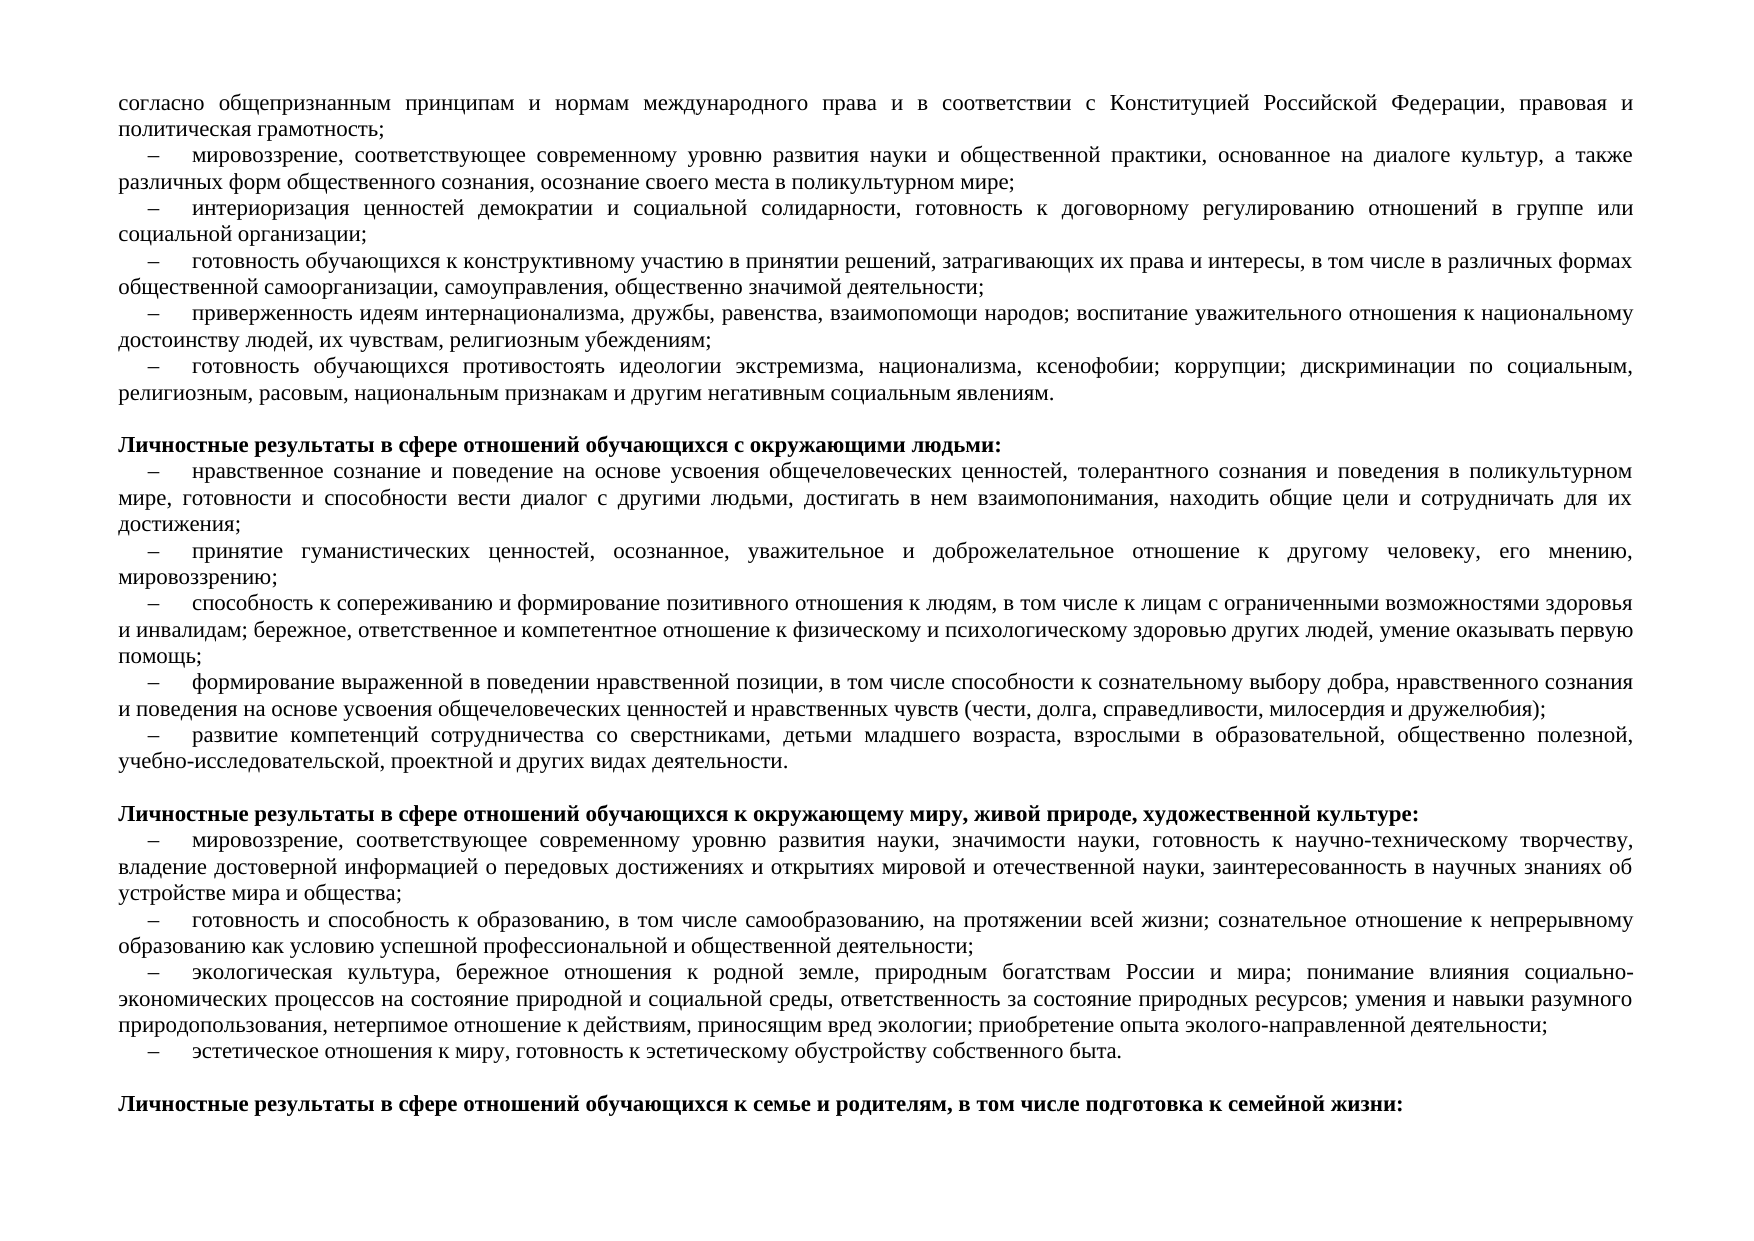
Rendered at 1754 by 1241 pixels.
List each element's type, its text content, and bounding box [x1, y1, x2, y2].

text интериоризация ценностей демократии и социальной солидарности, готовность к договорному регулированию отношений в группе или социальной организации; [118, 194, 1636, 247]
text эстетическое отношения к миру, готовность к эстетическому обустройству собственного быта. [118, 1037, 1636, 1064]
text готовность и способность к образованию, в том числе самообразованию, на протяжении всей жизни; сознательное отношение к непрерывному образованию как условию успешной профессиональной и общественной деятельности; [118, 906, 1636, 958]
text способность к сопереживанию и формирование позитивного отношения к людям, в том числе к лицам с ограниченными возможностями здоровья и инвалидам; бережное, ответственное и компетентное отношение к физическому и психологическому здоровью других людей, умение оказывать первую помощь; [118, 589, 1636, 668]
text формирование выраженной в поведении нравственной позиции, в том числе способности к сознательному выбору добра, нравственного сознания и поведения на основе усвоения общечеловеческих ценностей и нравственных чувств (чести, долга, справедливости, милосердия и дружелюбия); [118, 668, 1636, 721]
text нравственное сознание и поведение на основе усвоения общечеловеческих ценностей, толерантного сознания и поведения в поликультурном мире, готовности и способности вести диалог с другими людьми, достигать в нем взаимопонимания, находить общие цели и сотрудничать для их достижения; [118, 458, 1636, 537]
text готовность обучающихся к конструктивному участию в принятии решений, затрагивающих их права и интересы, в том числе в различных формах общественной самоорганизации, самоуправления, общественно значимой деятельности; [118, 247, 1636, 299]
text мировоззрение, соответствующее современному уровню развития науки и общественной практики, основанное на диалоге культур, а также различных форм общественного сознания, осознание своего места в поликультурном мире; [118, 141, 1636, 194]
text приверженность идеям интернационализма, дружбы, равенства, взаимопомощи народов; воспитание уважительного отношения к национальному достоинству людей, их чувствам, религиозным убеждениям; [118, 299, 1636, 352]
text Личностные результаты в сфере отношений обучающихся с окружающими людьми: [118, 431, 1636, 458]
text мировоззрение, соответствующее современному уровню развития науки, значимости науки, готовность к научно-техническому творчеству, владение достоверной информацией о передовых достижениях и открытиях мировой и отечественной науки, заинтересованность в научных знаниях об устройстве мира и общества; [118, 827, 1636, 906]
text Личностные результаты в сфере отношений обучающихся к семье и родителям, в том числе подготовка к семейной жизни: [118, 1090, 1636, 1116]
text Личностные результаты в сфере отношений обучающихся к окружающему миру, живой природе, художественной культуре: [118, 800, 1636, 827]
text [118, 89, 1636, 141]
text принятие гуманистических ценностей, осознанное, уважительное и доброжелательное отношение к другому человеку, его мнению, мировоззрению; [118, 537, 1636, 589]
text развитие компетенций сотрудничества со сверстниками, детьми младшего возраста, взрослыми в образовательной, общественно полезной, учебно-исследовательской, проектной и других видах деятельности. [118, 721, 1636, 774]
text готовность обучающихся противостоять идеологии экстремизма, национализма, ксенофобии; коррупции; дискриминации по социальным, религиозным, расовым, национальным признакам и другим негативным социальным явлениям. [118, 352, 1636, 405]
text экологическая культура, бережное отношения к родной земле, природным богатствам России и мира; понимание влияния социально-экономических процессов на состояние природной и социальной среды, ответственность за состояние природных ресурсов; умения и навыки разумного природопользования, нетерпимое отношение к действиям, приносящим вред экологии; приобретение опыта эколого-направленной деятельности; [118, 958, 1636, 1037]
